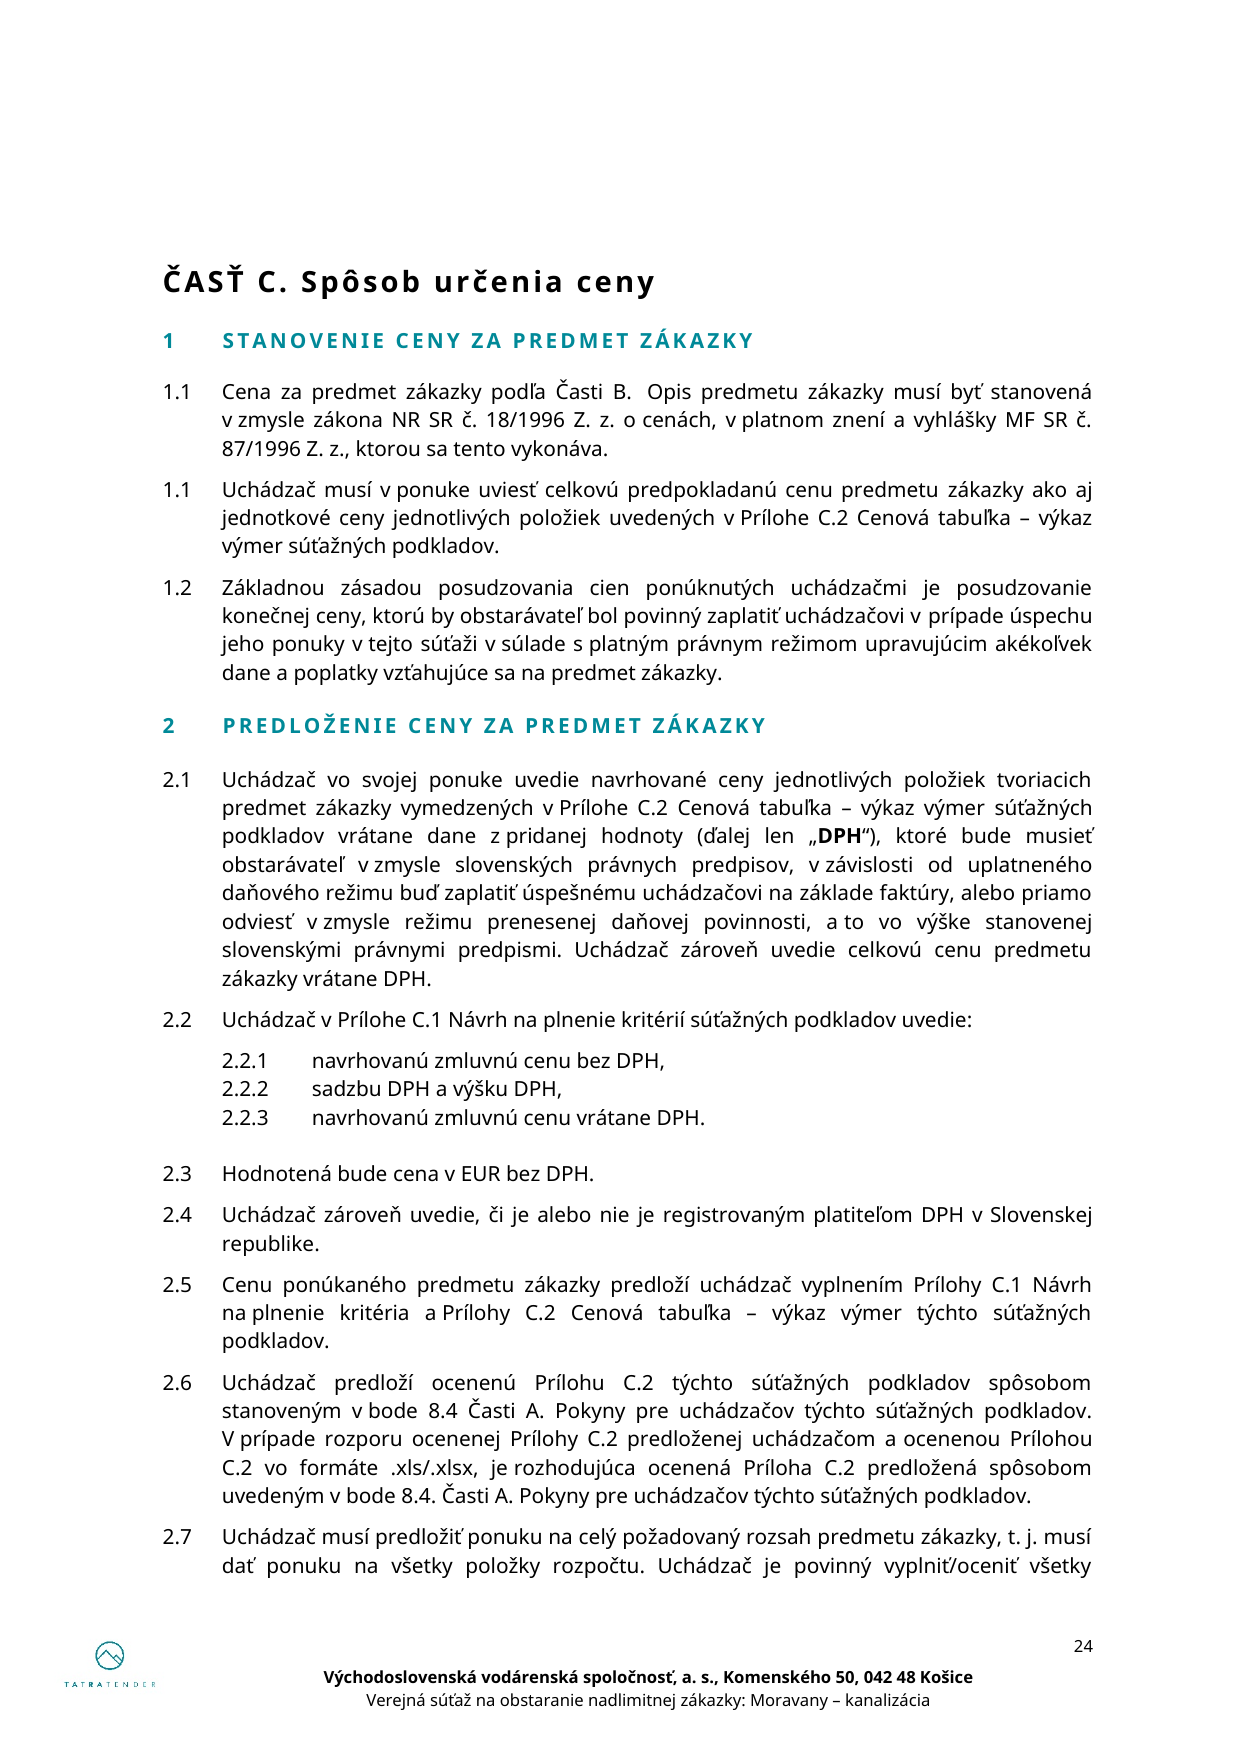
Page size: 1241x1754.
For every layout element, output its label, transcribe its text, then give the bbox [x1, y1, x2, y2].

subtitle Cenu ponúkaného predmetu zákazky predloží uchádzač vyplnením Prílohy C.1 Návrh na plnenie kritéria a Prílohy C.2 Cenová tabuľka – výkaz výmer týchto súťažných podkladov. [162, 1270, 1093, 1355]
subtitle Uchádzač vo svojej ponuke uvedie navrhované ceny jednotlivých položiek tvoriacich predmet zákazky vymedzených v Prílohe C.2 Cenová tabuľka – výkaz výmer súťažných podkladov vrátane dane z pridanej hodnoty (ďalej len „DPH“), ktoré bude musieť obstarávateľ v zmysle slovenských právnych predpisov, v závislosti od uplatneného daňového režimu buď zaplatiť úspešnému uchádzačovi na základe faktúry, alebo priamo odviesť v zmysle režimu prenesenej daňovej povinnosti, a to vo výške stanovenej slovenskými právnymi predpismi. Uchádzač zároveň uvedie celkovú cenu predmetu zákazky vrátane DPH. [162, 765, 1093, 992]
subtitle Uchádzač musí v ponuke uviesť celkovú predpokladanú cenu predmetu zákazky ako aj jednotkové ceny jednotlivých položiek uvedených v Prílohe C.2 Cenová tabuľka – výkaz výmer súťažných podkladov. [162, 475, 1093, 560]
subtitle Uchádzač predloží ocenenú Prílohu C.2 týchto súťažných podkladov spôsobom stanoveným v bode 8.4 Časti A. Pokyny pre uchádzačov týchto súťažných podkladov. V prípade rozporu ocenenej Prílohy C.2 predloženej uchádzačom a ocenenou Prílohou C.2 vo formáte .xls/.xlsx, je rozhodujúca ocenená Príloha C.2 predložená spôsobom uvedeným v bode 8.4. Časti A. Pokyny pre uchádzačov týchto súťažných podkladov. [162, 1368, 1093, 1510]
subtitle navrhovanú zmluvnú cenu vrátane DPH. [222, 1103, 1093, 1131]
subtitle Hodnotená bude cena v EUR bez DPH. [162, 1159, 1093, 1188]
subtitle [162, 1522, 1093, 1579]
subtitle sadzbu DPH a výšku DPH, [222, 1074, 1093, 1103]
subtitle Základnou zásadou posudzovania cien ponúknutých uchádzačmi je posudzovanie konečnej ceny, ktorú by obstarávateľ bol povinný zaplatiť uchádzačovi v prípade úspechu jeho ponuky v tejto súťaži v súlade s platným právnym režimom upravujúcim akékoľvek dane a poplatky vzťahujúce sa na predmet zákazky. [162, 573, 1093, 686]
subtitle Cena za predmet zákazky podľa Časti B. Opis predmetu zákazky musí byť stanovená v zmysle zákona NR SR č. 18/1996 Z. z. o cenách, v platnom znení a vyhlášky MF SR č. 87/1996 Z. z., ktorou sa tento vykonáva. [162, 377, 1093, 462]
subtitle Uchádzač v Prílohe C.1 Návrh na plnenie kritérií súťažných podkladov uvedie: [162, 1005, 1093, 1033]
picture [43, 1617, 176, 1711]
subtitle Uchádzač zároveň uvedie, či je alebo nie je registrovaným platiteľom DPH v Slovenskej republike. [162, 1200, 1093, 1257]
text ČASŤ C. Spôsob určenia ceny [162, 261, 1093, 301]
list Stanovenie ceny za predmet zákazky [162, 326, 1093, 354]
text Predloženie ceny za predmet zákazky [162, 711, 1093, 740]
subtitle navrhovanú zmluvnú cenu bez DPH, [222, 1046, 1093, 1074]
